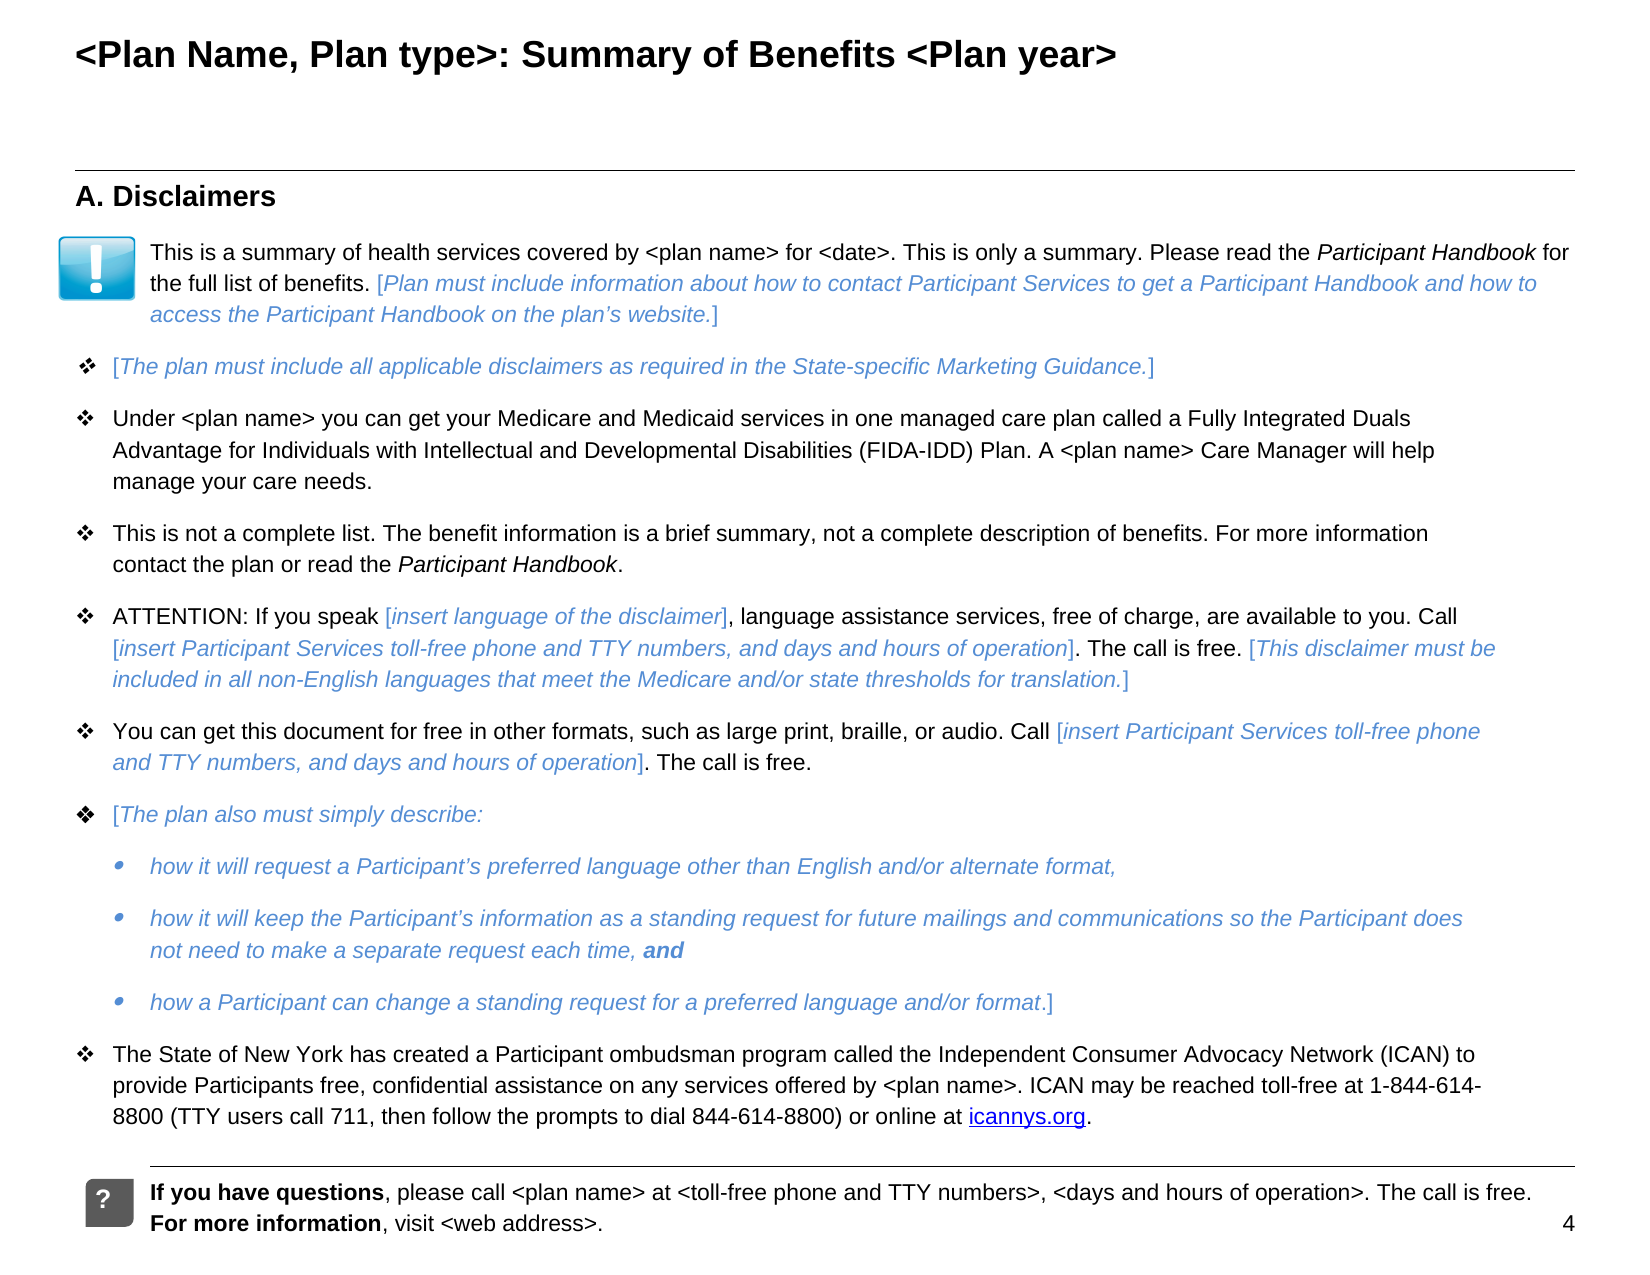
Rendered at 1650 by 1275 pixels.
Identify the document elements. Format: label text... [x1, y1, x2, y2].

list The State of New York has created a Participant ombudsman program called the Independent Consumer Advocacy Network (ICAN) to provide Participants free, confidential assistance on any services offered by <plan name>. ICAN may be reached toll-free at 1-844-614-8800 (TTY users call 711, then follow the prompts to dial 844-614-8800) or online at icannys.org. [75, 1037, 1500, 1131]
list how a Participant can change a standing request for a preferred language and/or format.] [112, 985, 1500, 1016]
list [The plan also must simply describe: [75, 798, 1500, 829]
list how it will request a Participant’s preferred language other than English and/or alternate format, [112, 850, 1500, 881]
list how it will keep the Participant’s information as a standing request for future mailings and communications so the Participant does not need to make a separate request each time, and [112, 902, 1500, 964]
list ATTENTION: If you speak [insert language of the disclaimer], language assistance services, free of charge, are available to you. Call [insert Participant Services toll-free phone and TTY numbers, and days and hours of operation]. The call is free. [This disclaimer must be included in all non-English languages that meet the Medicare and/or state thresholds for translation.] [75, 600, 1500, 693]
list Under <plan name> you can get your Medicare and Medicaid services in one managed care plan called a Fully Integrated Duals Advantage for Individuals with Intellectual and Developmental Disabilities (FIDA-IDD) Plan. A <plan name> Care Manager will help manage your care needs. [75, 402, 1500, 496]
picture [58, 239, 136, 301]
text This is a summary of health services covered by <plan name> for <date>. This is only a summary. Please read the Participant Handbook for the full list of benefits. [Plan must include information about how to contact Participant Services to get a Participant Handbook and how to access the Participant Handbook on the plan’s website.] [150, 235, 1575, 329]
list This is not a complete list. The benefit information is a brief summary, not a complete description of benefits. For more information contact the plan or read the Participant Handbook. [75, 516, 1500, 579]
subtitle Disclaimers [75, 171, 1575, 214]
list [The plan must include all applicable disclaimers as required in the State-specific Marketing Guidance.] [75, 350, 1500, 381]
list You can get this document for free in other formats, such as large print, braille, or audio. Call [insert Participant Services toll-free phone and TTY numbers, and days and hours of operation]. The call is free. [75, 714, 1500, 777]
